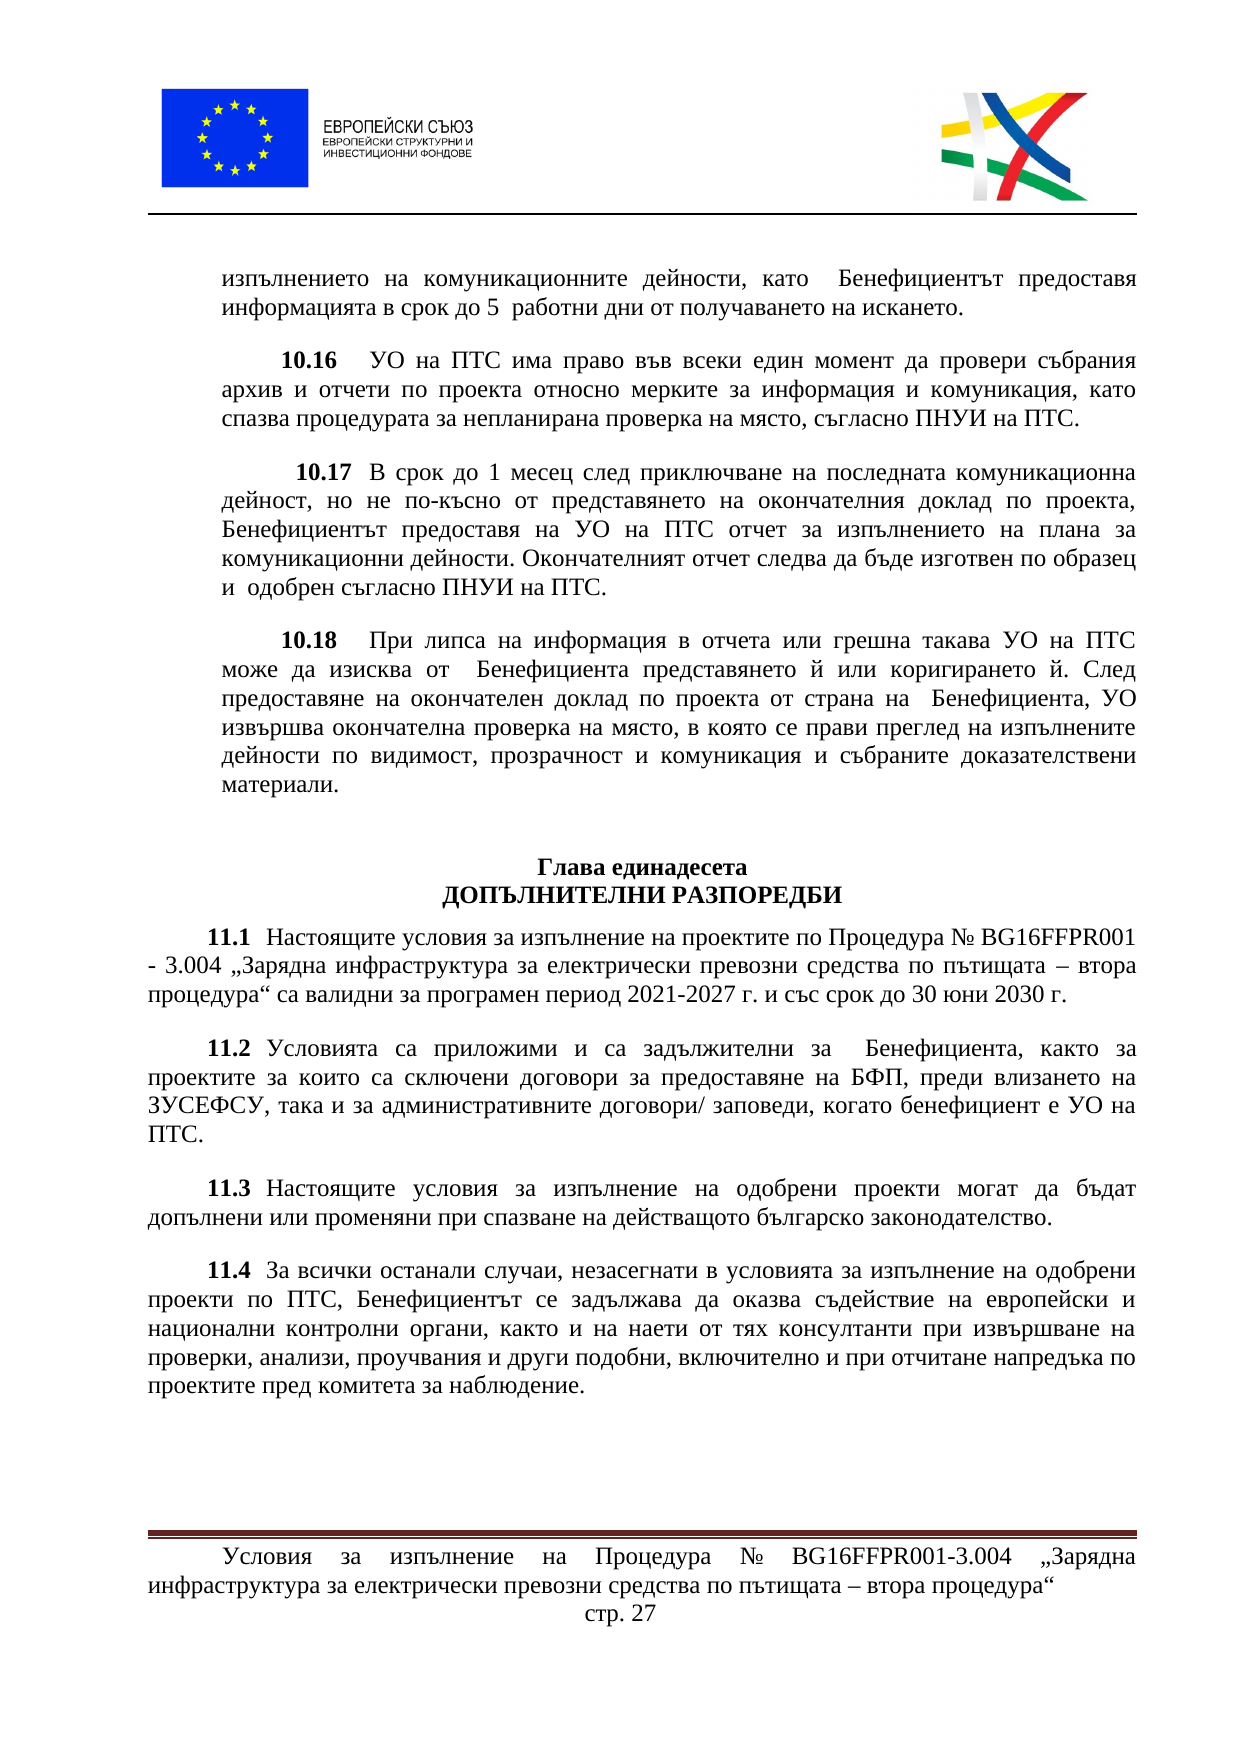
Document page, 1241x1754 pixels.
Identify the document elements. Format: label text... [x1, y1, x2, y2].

list За всички останали случаи, незасегнати в условията за изпълнение на одобрени проекти по ПТС, Бенефициентът се задължава да оказва съдействие на европейски и национални контролни органи, както и на наети от тях консултанти при извършване на проверки, анализи, проучвания и други подобни, включително и при отчитане напредъка по проектите пред комитета за наблюдение. [148, 1256, 1137, 1399]
list Условията са приложими и са задължителни за Бенефициента, както за проектите за които са сключени договори за предоставяне на БФП, преди влизането на ЗУСЕФСУ, така и за административните договори/ заповеди, когато бенефициент е УО на ПТС. [148, 1033, 1137, 1148]
subtitle Глава единадесета ДОПЪЛНИТЕЛНИ РАЗПОРЕДБИ [148, 852, 1137, 909]
list Настоящите условия за изпълнение на одобрени проекти могат да бъдат допълнени или променяни при спазване на действащото българско законодателство. [148, 1173, 1137, 1231]
list Настоящите условия за изпълнение на проектите по Процедура № BG16FFPR001 - 3.004 „Зарядна инфраструктура за електрически превозни средства по пътищата – втора процедура“ са валидни за програмен период 2021-2027 г. и със срок до 30 юни 2030 г. [148, 922, 1137, 1008]
list В срок до 1 месец след приключване на последната комуникационна дейност, но не по-късно от представянето на окончателния доклад по проекта, Бенефициентът предоставя на УО на ПТС отчет за изпълнението на плана за комуникационни дейности. Окончателният отчет следва да бъде изготвен по образец и одобрен съгласно ПНУИ на ПТС. [221, 457, 1137, 601]
picture [147, 73, 508, 212]
list При липса на информация в отчета или грешна такава УО на ПТС може да изисква от Бенефициента представянето й или коригирането й. След предоставяне на окончателен доклад по проекта от страна на Бенефициента, УО извършва окончателна проверка на място, в която се прави преглед на изпълнените дейности по видимост, прозрачност и комуникация и събраните доказателствени материали. [221, 626, 1137, 798]
list УО на ПТС има право във всеки един момент да провери събрания архив и отчети по проекта относно мерките за информация и комуникация, като спазва процедурата за непланирана проверка на място, съгласно ПНУИ на ПТС. [221, 346, 1137, 432]
picture [910, 86, 1093, 212]
